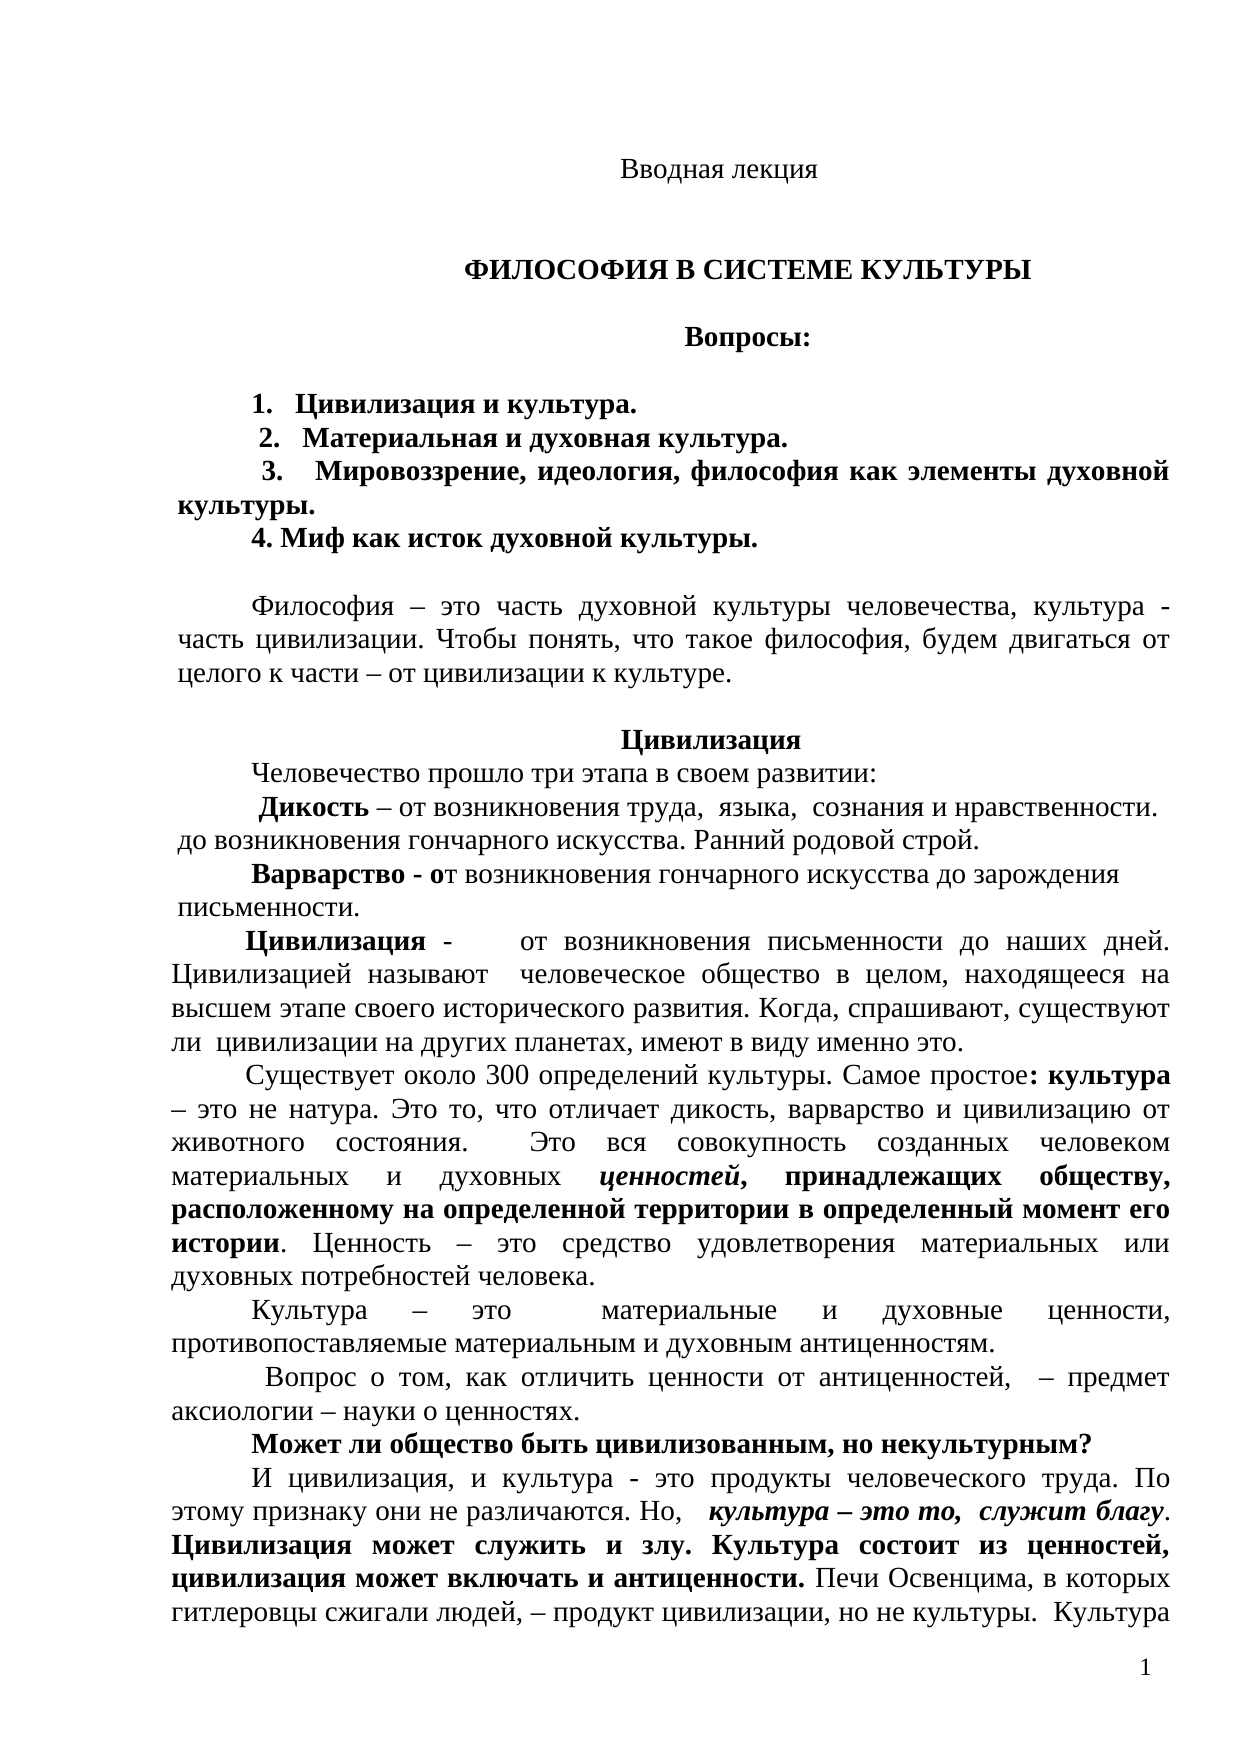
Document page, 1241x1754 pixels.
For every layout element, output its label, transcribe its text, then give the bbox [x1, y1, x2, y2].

text Вопрос о том, как отличить ценности от антиценностей, – предмет аксиологии – науки о ценностях. [171, 1359, 1171, 1426]
text Вопросы: [245, 319, 1171, 353]
text Существует около 300 определений культуры. Самое простое: культура – это не натура. Это то, что отличает дикость, варварство и цивилизацию от животного состояния. Это вся совокупность созданных человеком материальных и духовных ценностей, принадлежащих обществу, расположенному на определенной территории в определенный момент его истории. Ценность – это средство удовлетворения материальных или духовных потребностей человека. [171, 1057, 1171, 1292]
text Варварство - от возникновения гончарного искусства до зарождения письменности. [177, 856, 1171, 923]
text 4. Миф как исток духовной культуры. [177, 521, 1171, 554]
text Дикость – от возникновения труда, языка, сознания и нравственности. до возникновения гончарного искусства. Ранний родовой строй. [177, 789, 1171, 856]
text Человечество прошло три этапа в своем развитии: [177, 755, 1171, 789]
text Культура – это материальные и духовные ценности, противопоставляемые материальным и духовным антиценностям. [171, 1292, 1171, 1359]
text Цивилизация - от возникновения письменности до наших дней. Цивилизацией называют человеческое общество в целом, находящееся на высшем этапе своего исторического развития. Когда, спрашивают, существуют ли цивилизации на других планетах, имеют в виду именно это. [171, 923, 1171, 1057]
subtitle Вводная лекция [171, 152, 1171, 185]
text Цивилизация [177, 722, 1171, 755]
text Может ли общество быть цивилизованным, но некультурным? [171, 1426, 1171, 1460]
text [171, 1460, 1171, 1627]
text 1. Цивилизация и культура. [177, 386, 1171, 420]
text ФИЛОСОФИЯ В СИСТЕМЕ КУЛЬТУРЫ [245, 252, 1171, 286]
text 3. Мировоззрение, идеология, философия как элементы духовной культуры. [177, 453, 1171, 521]
text 2. Материальная и духовная культура. [177, 420, 1171, 453]
text Философия – это часть духовной культуры человечества, культура - часть цивилизации. Чтобы понять, что такое философия, будем двигаться от целого к части – от цивилизации к культуре. [177, 588, 1171, 688]
